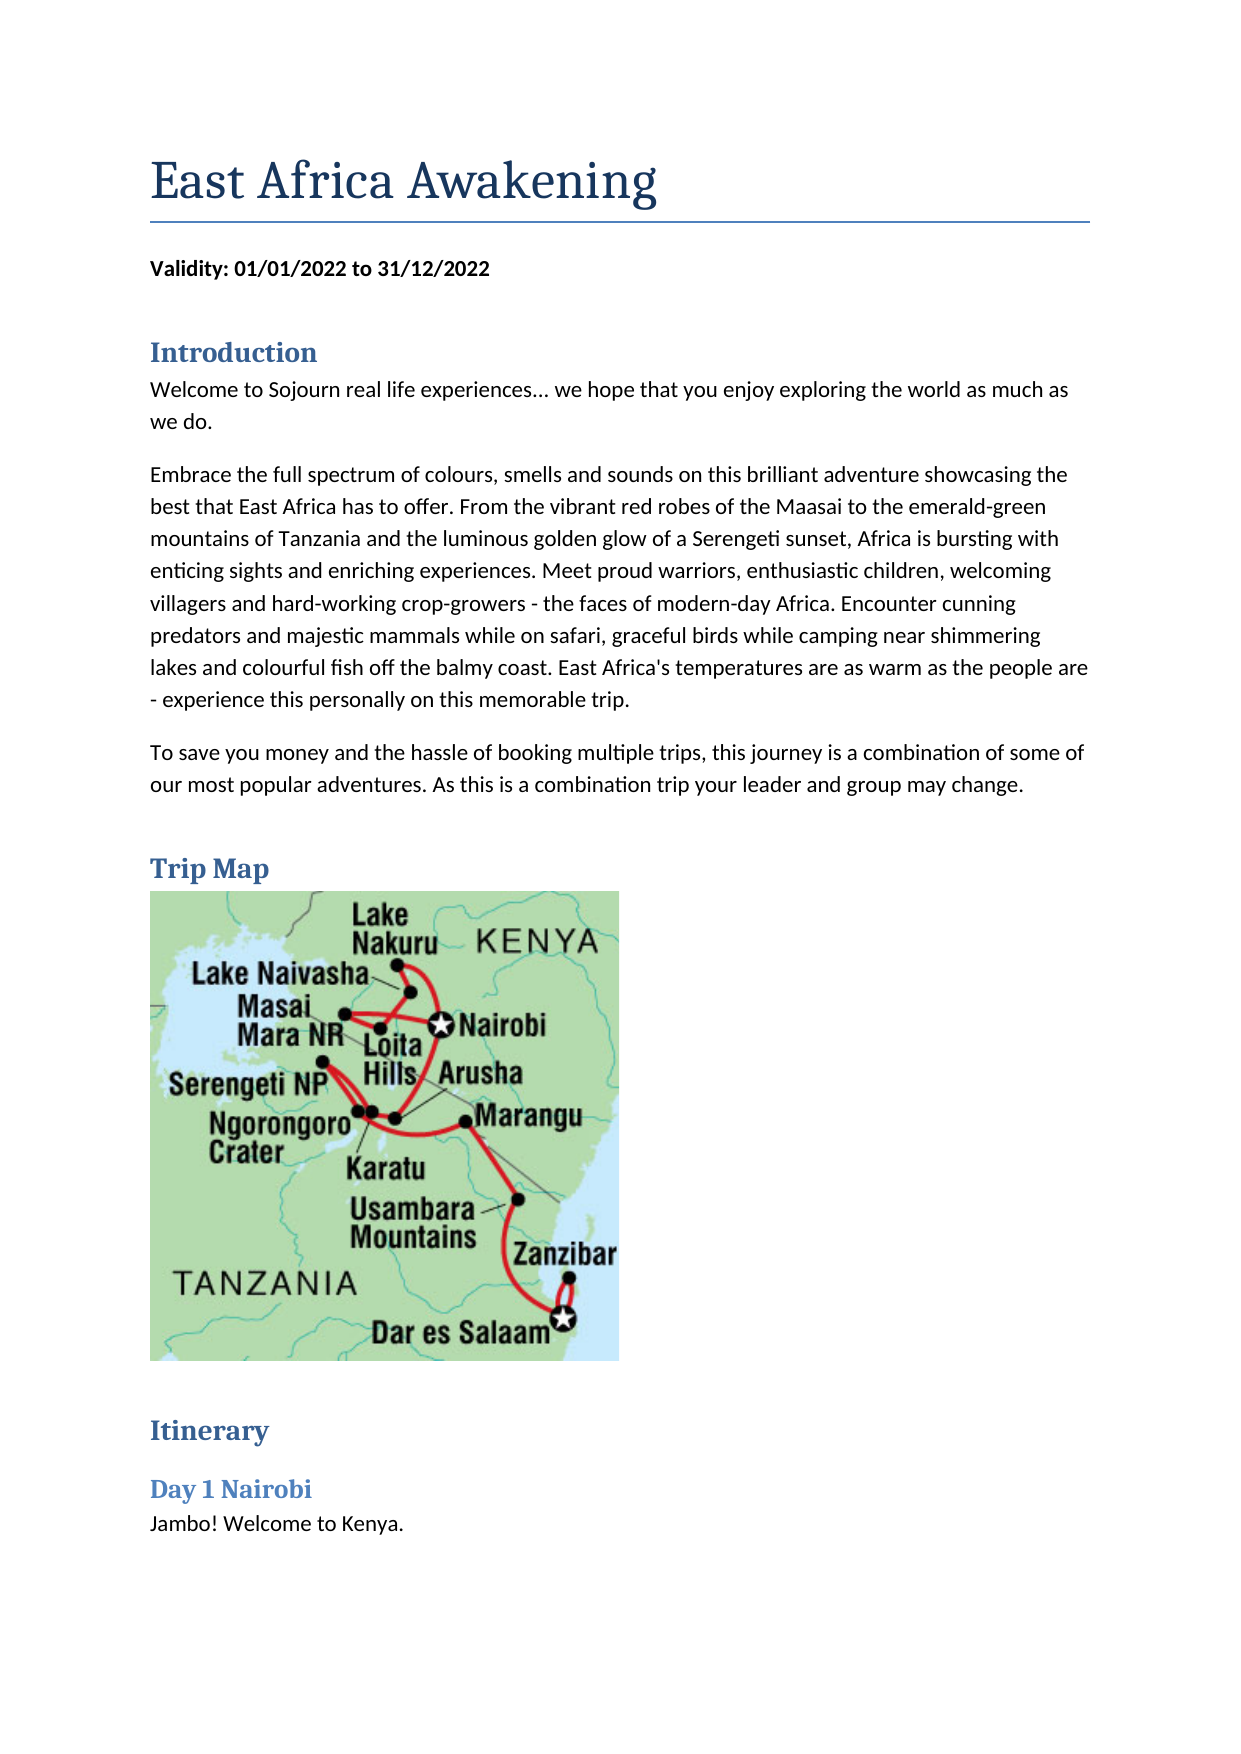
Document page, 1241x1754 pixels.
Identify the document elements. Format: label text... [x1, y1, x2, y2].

picture [150, 891, 620, 1361]
subtitle Introduction [150, 336, 1090, 370]
text Jambo! Welcome to Kenya. [150, 1509, 1090, 1538]
text To save you money and the hassle of booking multiple trips, this journey is a combination of some of our most popular adventures. As this is a combination trip your leader and group may change. [150, 738, 1090, 798]
text Welcome to Sojourn real life experiences... we hope that you enjoy exploring the world as much as we do. [150, 375, 1090, 435]
text Embrace the full spectrum of colours, smells and sounds on this brilliant adventure showcasing the best that East Africa has to offer. From the vibrant red robes of the Maasai to the emerald-green mountains of Tanzania and the luminous golden glow of a Serengeti sunset, Africa is bursting with enticing sights and enriching experiences. Meet proud warriors, enthusiastic children, welcoming villagers and hard-working crop-growers - the faces of modern-day Africa. Encounter cunning predators and majestic mammals while on safari, graceful birds while camping near shimmering lakes and colourful fish off the balmy coast. East Africa's temperatures are as warm as the people are - experience this personally on this memorable trip. [150, 460, 1090, 713]
subtitle Trip Map [150, 853, 1090, 886]
subtitle Itinerary [150, 1414, 1090, 1448]
subtitle Day 1 Nairobi [150, 1474, 1090, 1505]
text Validity: 01/01/2022 to 31/12/2022 [150, 254, 1090, 282]
title East Africa Awakening [150, 150, 1090, 221]
